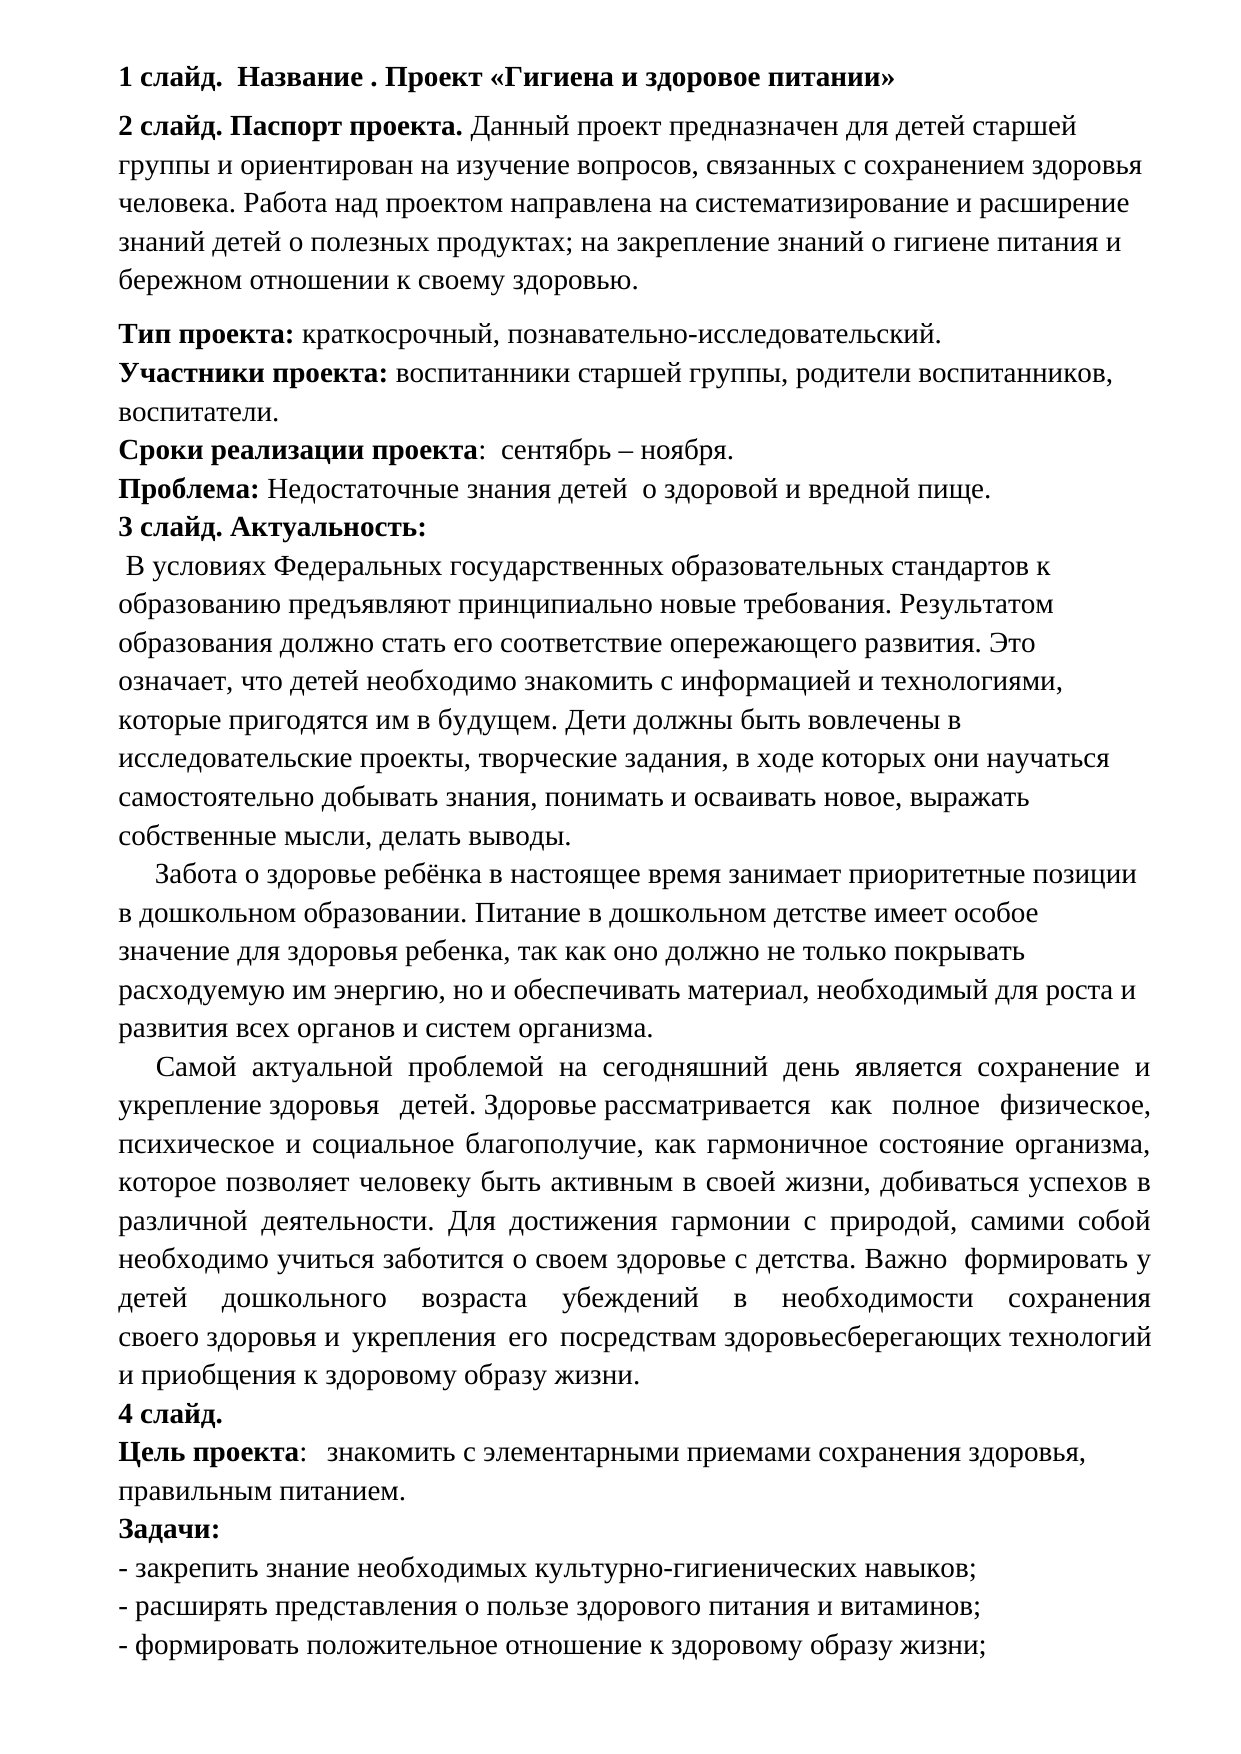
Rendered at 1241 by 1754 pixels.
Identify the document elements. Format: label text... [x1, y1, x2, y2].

text 4 слайд. [118, 1396, 1152, 1429]
text Забота о здоровье ребёнка в настоящее время занимает приоритетные позиции в дошкольном образовании. Питание в дошкольном детстве имеет особое значение для здоровья ребенка, так как оно должно не только покрывать расходуемую им энергию, но и обеспечивать материал, необходимый для роста и развития всех органов и систем организма. [118, 856, 1152, 1044]
text - расширять представления о пользе здорового питания и витаминов; [118, 1588, 1152, 1622]
text Проблема: Недостаточные знания детей о здоровой и вредной пище. [118, 471, 1152, 504]
text 2 слайд. Паспорт проекта. Данный проект предназначен для детей старшей группы и ориентирован на изучение вопросов, связанных с сохранением здоровья человека. Работа над проектом направлена на систематизирование и расширение знаний детей о полезных продуктах; на закрепление знаний о гигиене питания и бережном отношении к своему здоровью. [118, 108, 1152, 296]
text Участники проекта: воспитанники старшей группы, родители воспитанников, воспитатели. [118, 355, 1152, 427]
text Цель проекта: знакомить с элементарными приемами сохранения здоровья, правильным питанием. [118, 1434, 1152, 1506]
text 3 слайд. Актуальность: [118, 509, 1152, 543]
text В условиях Федеральных государственных образовательных стандартов к образованию предъявляют принципиально новые требования. Результатом образования должно стать его соответствие опережающего развития. Это означает, что детей необходимо знакомить с информацией и технологиями, которые пригодятся им в будущем. Дети должны быть вовлечены в исследовательские проекты, творческие задания, в ходе которых они научаться самостоятельно добывать знания, понимать и осваивать новое, выражать собственные мысли, делать выводы. [118, 548, 1152, 851]
text Задачи: [118, 1511, 1152, 1545]
text - закрепить знание необходимых культурно-гигиенических навыков; [118, 1550, 1152, 1583]
text Тип проекта: краткосрочный, познавательно-исследовательский. [118, 317, 1152, 350]
text Самой актуальной проблемой на сегодняшний день является сохранение и укрепление здоровья детей. Здоровье рассматривается как полное физическое, психическое и социальное благополучие, как гармоничное состояние организма, которое позволяет человеку быть активным в своей жизни, добиваться успехов в различной деятельности. Для достижения гармонии с природой, самими собой необходимо учиться заботится о своем здоровье с детства. Важно формировать у детей дошкольного возраста убеждений в необходимости сохранения своего здоровья и укрепления его посредствам здоровьесберегающих технологий и приобщения к здоровому образу жизни. [118, 1049, 1152, 1391]
text 1 слайд. Название . Проект «Гигиена и здоровое питании» [118, 59, 1152, 93]
text Сроки реализации проекта: сентябрь – ноября. [118, 432, 1152, 466]
text - формировать положительное отношение к здоровому образу жизни; [118, 1627, 1152, 1661]
